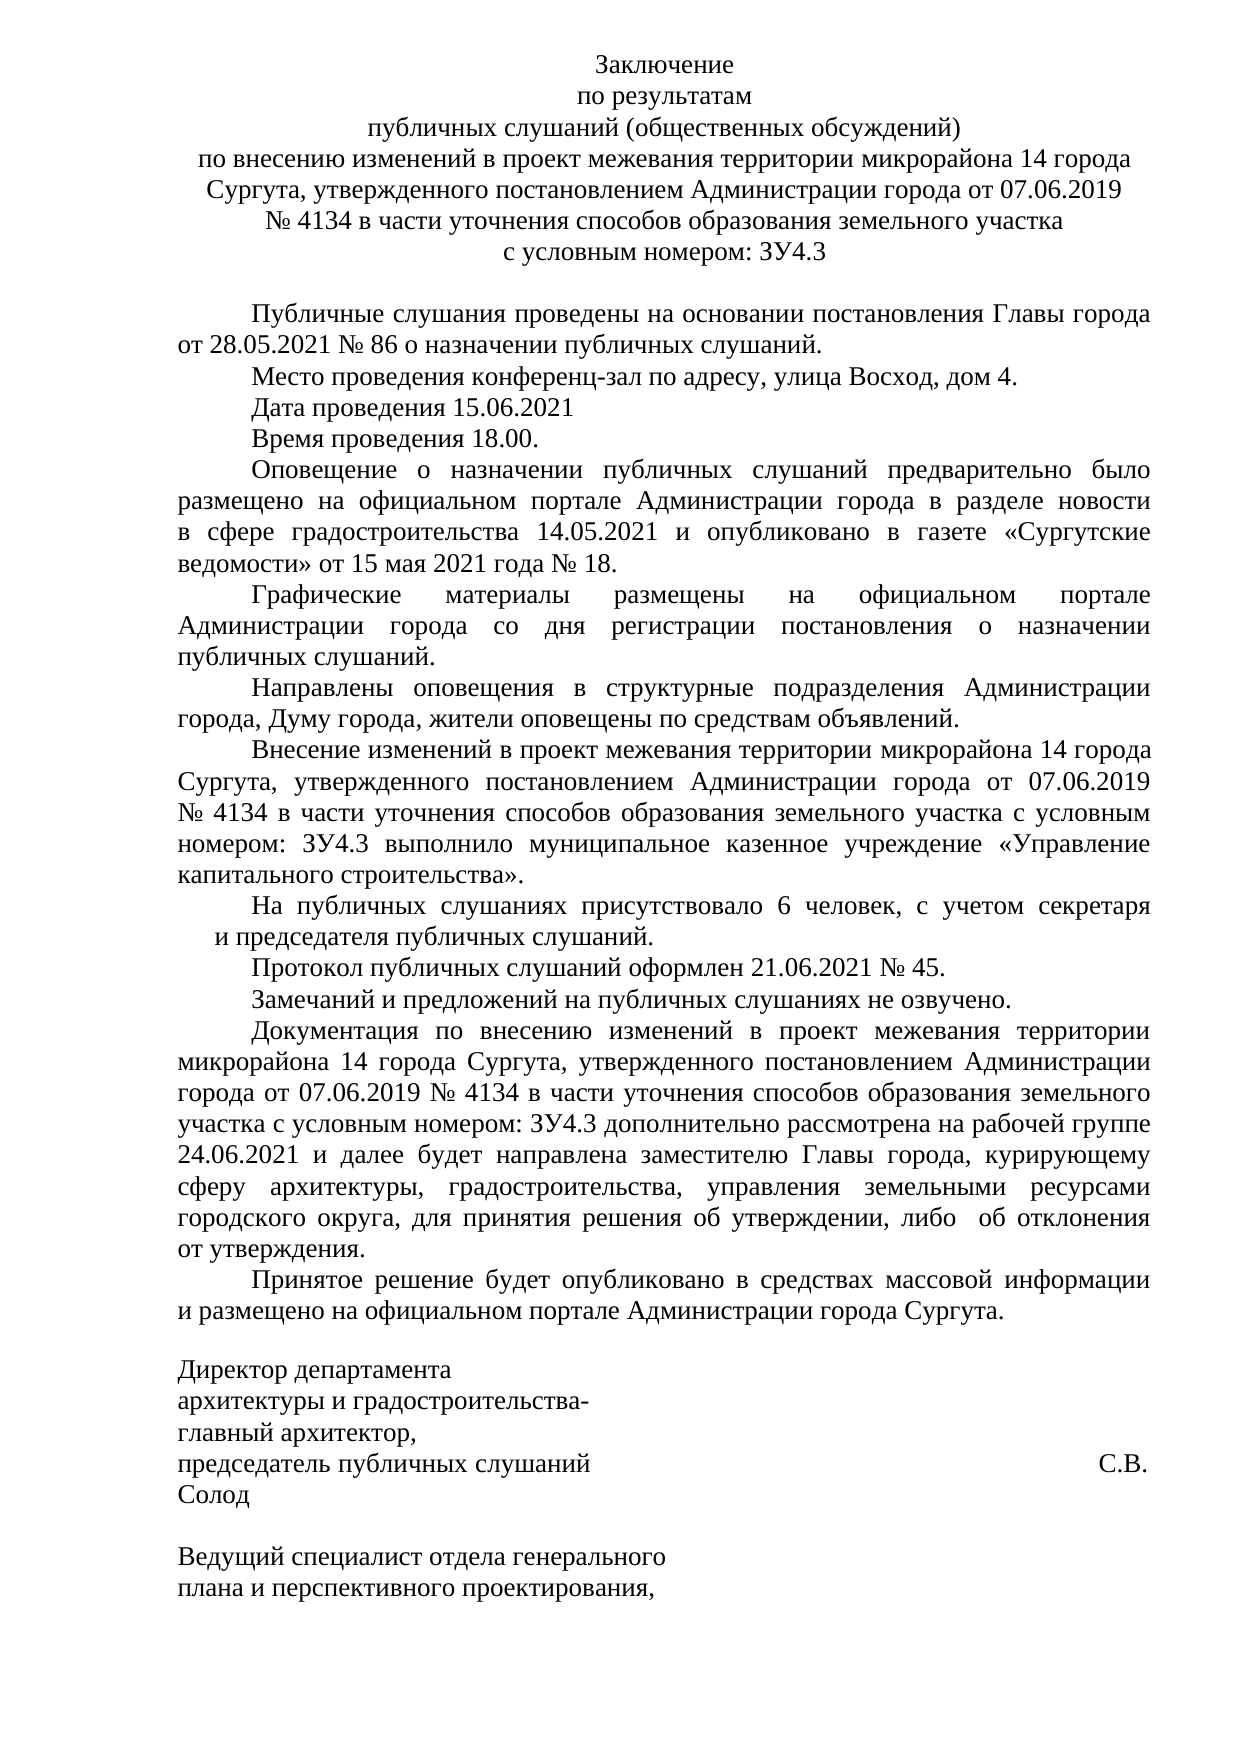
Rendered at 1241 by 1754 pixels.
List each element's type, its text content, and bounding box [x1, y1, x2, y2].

text по результатам [177, 79, 1152, 111]
text архитектуры и градостроительства- [177, 1384, 1152, 1416]
text Ведущий специалист отдела генерального [177, 1540, 1152, 1571]
text Заключение [177, 48, 1152, 79]
text председатель публичных слушаний С.В. Солод [177, 1447, 1152, 1509]
text Директор департамента [177, 1353, 1152, 1384]
text № 4134 в части уточнения способов образования земельного участка [177, 204, 1152, 235]
text Место проведения конференц-зал по адресу, улица Восход, дом 4. [177, 360, 1119, 391]
text с условным номером: ЗУ4.3 [177, 235, 1152, 266]
text Публичные слушания проведены на основании постановления Главы города от 28.05.2021 № 86 о назначении публичных слушаний. [177, 297, 1152, 360]
text плана и перспективного проектирования, [177, 1571, 1152, 1602]
text Внесение изменений в проект межевания территории микрорайона 14 города Сургута, утвержденного постановлением Администрации города от 07.06.2019 № 4134 в части уточнения способов образования земельного участка с условным номером: ЗУ4.3 выполнило муниципальное казенное учреждение «Управление капитального строительства». [177, 733, 1152, 889]
text главный архитектор, [177, 1416, 1152, 1447]
text публичных слушаний (общественных обсуждений) [177, 111, 1152, 142]
text На публичных слушаниях присутствовало 6 человек, с учетом секретаря и председателя публичных слушаний. [214, 889, 1152, 952]
text Дата проведения 15.06.2021 [214, 391, 1152, 422]
text Документация по внесению изменений в проект межевания территории микрорайона 14 города Сургута, утвержденного постановлением Администрации города от 07.06.2019 № 4134 в части уточнения способов образования земельного участка с условным номером: ЗУ4.3 дополнительно рассмотрена на рабочей группе 24.06.2021 и далее будет направлена заместителю Главы города, курирующему сферу архитектуры, градостроительства, управления земельными ресурсами городского округа, для принятия решения об утверждении, либо об отклонения от утверждения. [177, 1014, 1152, 1263]
text Оповещение о назначении публичных слушаний предварительно было размещено на официальном портале Администрации города в разделе новости в сфере градостроительства 14.05.2021 и опубликовано в газете «Сургутские ведомости» от 15 мая 2021 года № 18. [177, 453, 1152, 578]
text Графические материалы размещены на официальном портале Администрации города со дня регистрации постановления о назначении публичных слушаний. [177, 578, 1152, 671]
text Протокол публичных слушаний оформлен 21.06.2021 № 45. [177, 952, 1152, 983]
text Направлены оповещения в структурные подразделения Администрации города, Думу города, жители оповещены по средствам объявлений. [177, 671, 1152, 733]
text Принятое решение будет опубликовано в средствах массовой информации и размещено на официальном портале Администрации города Сургута. [177, 1263, 1152, 1325]
text по внесению изменений в проект межевания территории микрорайона 14 города Сургута, утвержденного постановлением Администрации города от 07.06.2019 [177, 142, 1152, 204]
text Время проведения 18.00. [177, 422, 1152, 453]
text Замечаний и предложений на публичных слушаниях не озвучено. [177, 983, 1152, 1014]
